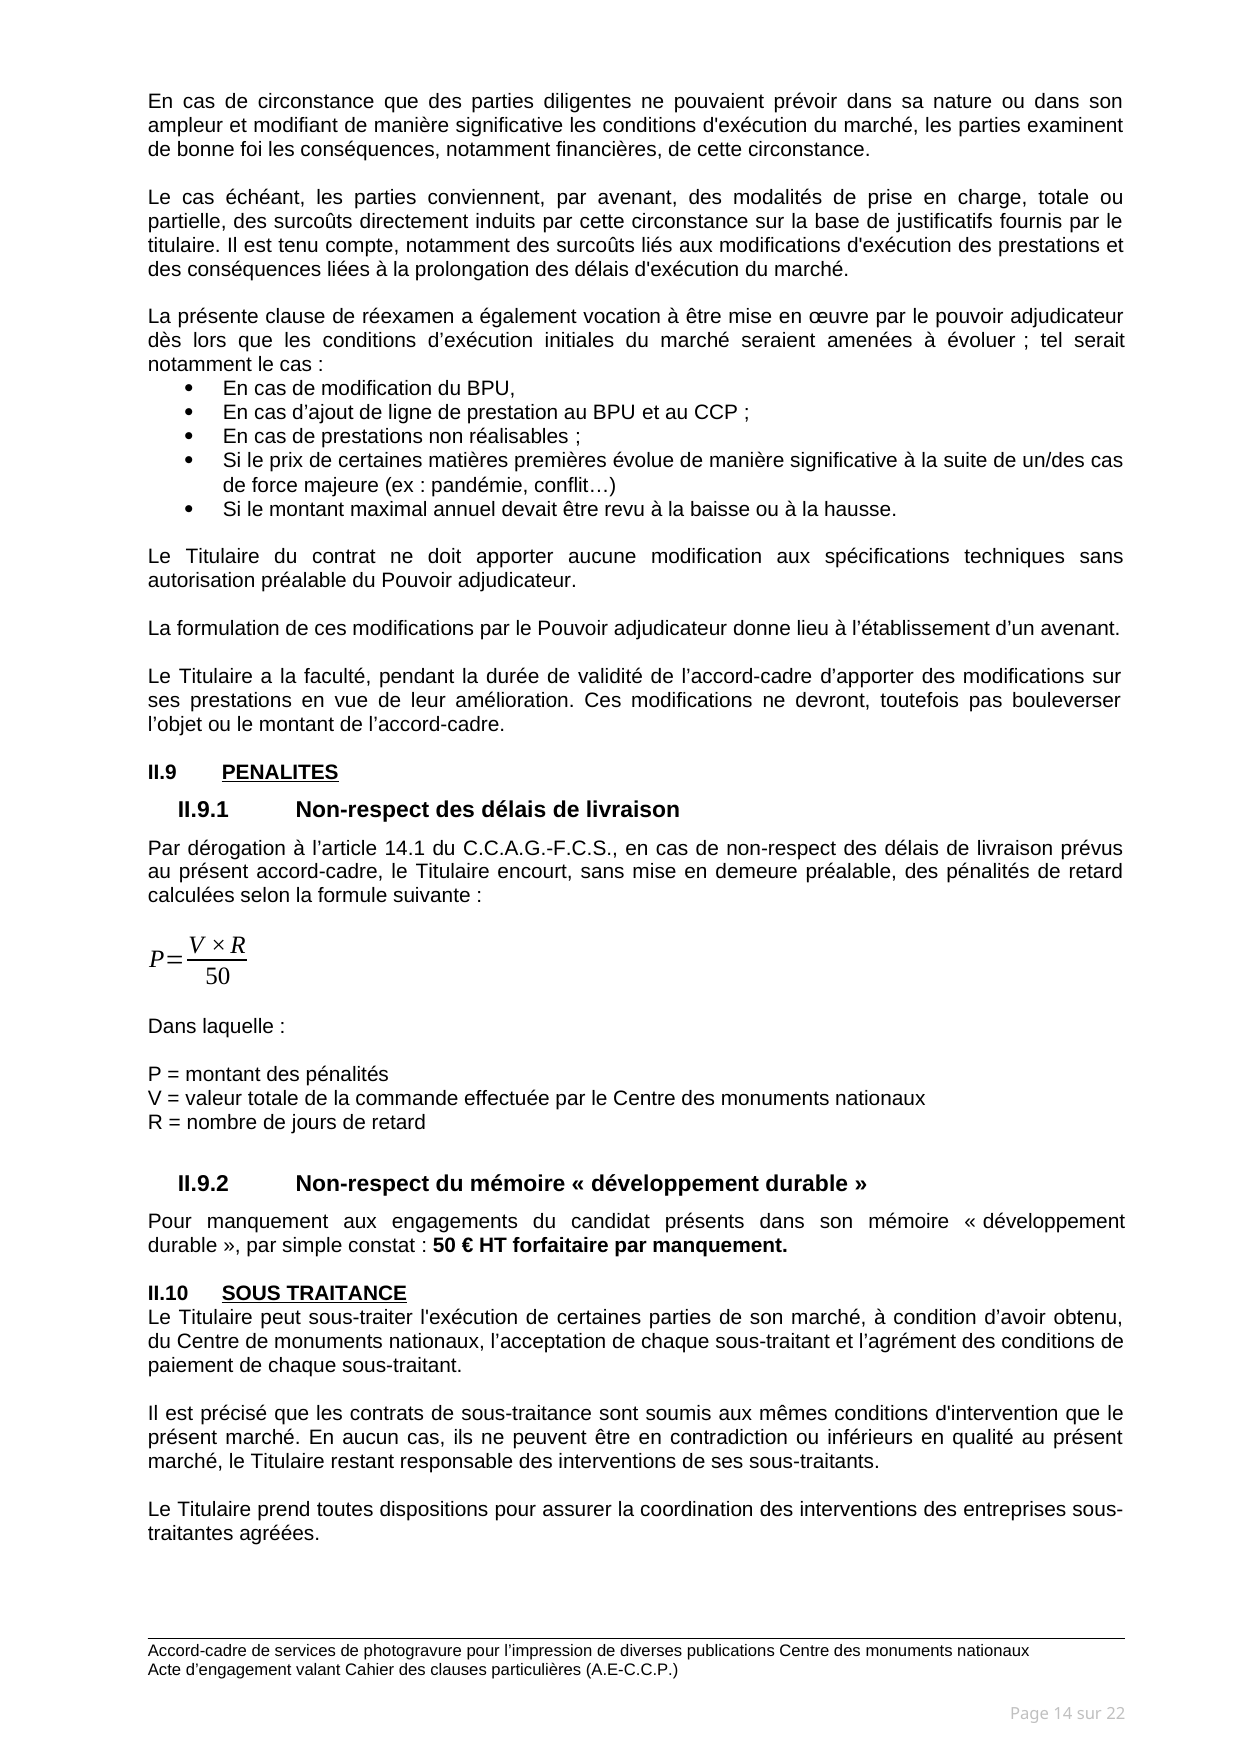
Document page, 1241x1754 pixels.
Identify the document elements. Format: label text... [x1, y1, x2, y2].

list En cas de modification du BPU, [185, 376, 1125, 400]
list En cas de prestations non réalisables ; [185, 424, 1125, 448]
text P = montant des pénalités [148, 1062, 1125, 1086]
text Le cas échéant, les parties conviennent, par avenant, des modalités de prise en charge, totale ou partielle, des surcoûts directement induits par cette circonstance sur la base de justificatifs fournis par le titulaire. Il est tenu compte, notamment des surcoûts liés aux modifications d'exécution des prestations et des conséquences liées à la prolongation des délais d'exécution du marché. [148, 184, 1125, 280]
text Le Titulaire a la faculté, pendant la durée de validité de l’accord-cadre d’apporter des modifications sur ses prestations en vue de leur amélioration. Ces modifications ne devront, toutefois pas bouleverser l’objet ou le montant de l’accord-cadre. [148, 664, 1123, 736]
text Le Titulaire prend toutes dispositions pour assurer la coordination des interventions des entreprises sous-traitantes agréées. [148, 1497, 1125, 1544]
text En cas de circonstance que des parties diligentes ne pouvaient prévoir dans sa nature ou dans son ampleur et modifiant de manière significative les conditions d'exécution du marché, les parties examinent de bonne foi les conséquences, notamment financières, de cette circonstance. [148, 89, 1125, 161]
subtitle SOUS TRAITANCE [148, 1281, 1125, 1305]
text Le Titulaire peut sous-traiter l'exécution de certaines parties de son marché, à condition d’avoir obtenu, du Centre de monuments nationaux, l’acceptation de chaque sous-traitant et l’agrément des conditions de paiement de chaque sous-traitant. [148, 1305, 1125, 1377]
text Pour manquement aux engagements du candidat présents dans son mémoire « développement durable », par simple constat : 50 € HT forfaitaire par manquement. [148, 1209, 1125, 1257]
list Si le montant maximal annuel devait être revu à la baisse ou à la hausse. [185, 496, 1125, 520]
text Il est précisé que les contrats de sous-traitance sont soumis aux mêmes conditions d'intervention que le présent marché. En aucun cas, ils ne peuvent être en contradiction ou inférieurs en qualité au présent marché, le Titulaire restant responsable des interventions de ses sous-traitants. [148, 1401, 1125, 1473]
text La présente clause de réexamen a également vocation à être mise en œuvre par le pouvoir adjudicateur dès lors que les conditions d’exécution initiales du marché seraient amenées à évoluer ; tel serait notamment le cas : [148, 304, 1125, 376]
text La formulation de ces modifications par le Pouvoir adjudicateur donne lieu à l’établissement d’un avenant. [148, 616, 1125, 640]
list Si le prix de certaines matières premières évolue de manière significative à la suite de un/des cas de force majeure (ex : pandémie, conflit…) [185, 448, 1125, 496]
text R = nombre de jours de retard [148, 1110, 1125, 1134]
subtitle Non-respect des délais de livraison [178, 796, 1125, 823]
subtitle PENALITES [148, 760, 1125, 784]
text Par dérogation à l’article 14.1 du C.C.A.G.-F.C.S., en cas de non-respect des délais de livraison prévus au présent accord-cadre, le Titulaire encourt, sans mise en demeure préalable, des pénalités de retard calculées selon la formule suivante : [148, 835, 1125, 907]
text Le Titulaire du contrat ne doit apporter aucune modification aux spécifications techniques sans autorisation préalable du Pouvoir adjudicateur. [148, 544, 1125, 592]
text Dans laquelle : [148, 1014, 1125, 1038]
text V = valeur totale de la commande effectuée par le Centre des monuments nationaux [148, 1086, 1125, 1110]
list En cas d’ajout de ligne de prestation au BPU et au CCP ; [185, 400, 1125, 424]
subtitle Non-respect du mémoire « développement durable » [178, 1170, 1125, 1197]
